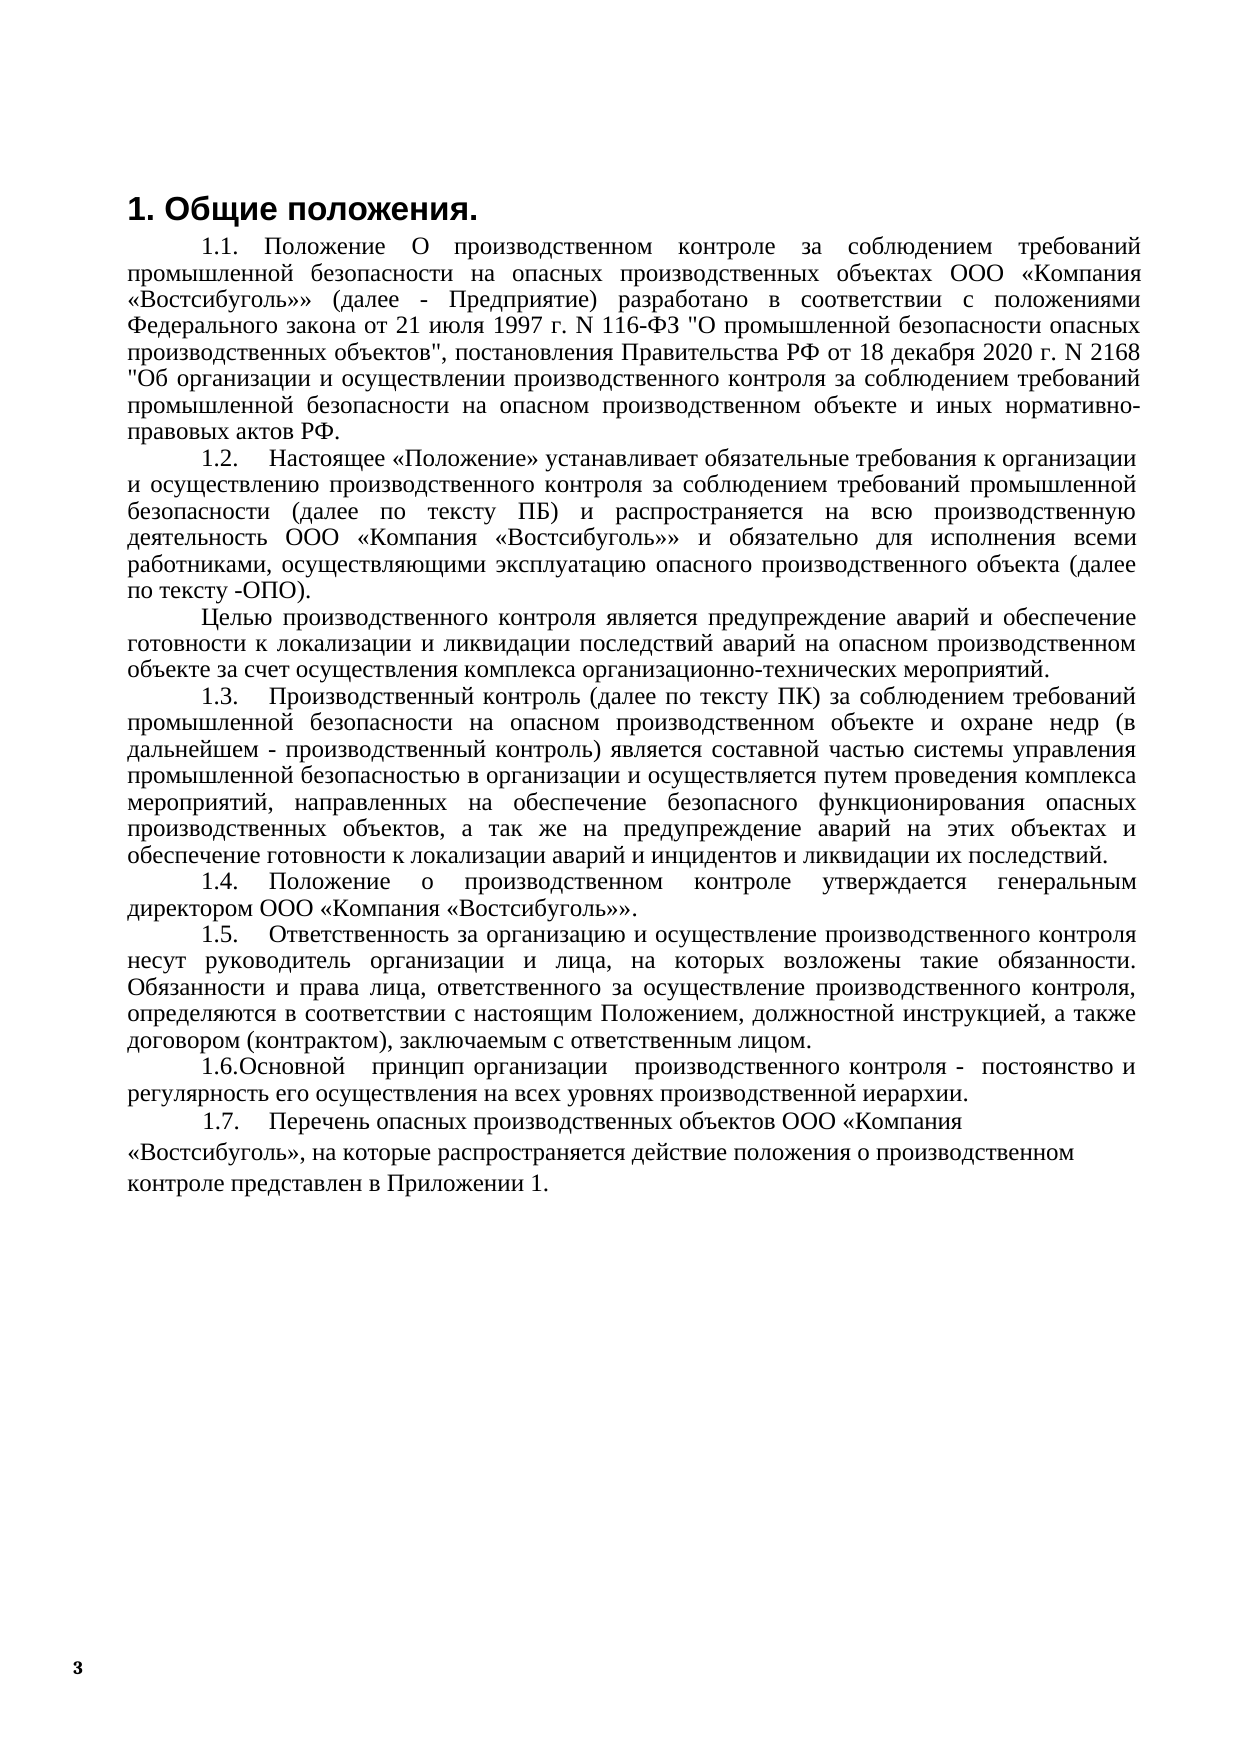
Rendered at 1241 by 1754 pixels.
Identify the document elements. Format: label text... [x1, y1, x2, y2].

list Настоящее «Положение» устанавливает обязательные требования к организации и осуществлению производственного контроля за соблюдением требований промышленной безопасности (далее по тексту ПБ) и распространяется на всю производственную деятельность ООО «Компания «Востсибуголь»» и обязательно для исполнения всеми работниками, осуществляющими эксплуатацию опасного производственного объекта (далее по тексту -ОПО). [127, 445, 1137, 604]
text Целью производственного контроля является предупреждение аварий и обеспечение готовности к локализации и ликвидации последствий аварий на опасном производственном объекте за счет осуществления комплекса организационно-технических мероприятий. [127, 604, 1137, 683]
list Основной принцип организации производственного контроля - постоянство и регулярность его осуществления на всех уровнях производственной иерархии. [127, 1053, 1137, 1106]
list Положение о производственном контроле утверждается генеральным директором ООО «Компания «Востсибуголь»». [127, 868, 1137, 921]
list Ответственность за организацию и осуществление производственного контроля несут руководитель организации и лица, на которых возложены такие обязанности. Обязанности и права лица, ответственного за осуществление производственного контроля, определяются в соответствии с настоящим Положением, должностной инструкцией, а также договором (контрактом), заключаемым с ответственным лицом. [127, 921, 1137, 1053]
text 1.1. Положение О производственном контроле за соблюдением требований промышленной безопасности на опасных производственных объектах ООО «Компания «Востсибуголь»» (далее - Предприятие) разработано в соответствии с положениями Федерального закона от 21 июля 1997 г. N 116-ФЗ "О промышленной безопасности опасных производственных объектов", постановления Правительства РФ от 18 декабря 2020 г. N 2168 "Об организации и осуществлении производственного контроля за соблюдением требований промышленной безопасности на опасном производственном объекте и иных нормативно-правовых актов РФ. [127, 233, 1141, 445]
subtitle 1. Общие положения. [127, 189, 1137, 227]
list Производственный контроль (далее по тексту ПК) за соблюдением требований промышленной безопасности на опасном производственном объекте и охране недр (в дальнейшем - производственный контроль) является составной частью системы управления промышленной безопасностью в организации и осуществляется путем проведения комплекса мероприятий, направленных на обеспечение безопасного функционирования опасных производственных объектов, а так же на предупреждение аварий на этих объектах и обеспечение готовности к локализации аварий и инцидентов и ликвидации их последствий. [127, 683, 1137, 868]
list Перечень опасных производственных объектов ООО «Компания «Востсибуголь», на которые распространяется действие положения о производственном контроле представлен в Приложении 1. [127, 1106, 1137, 1197]
